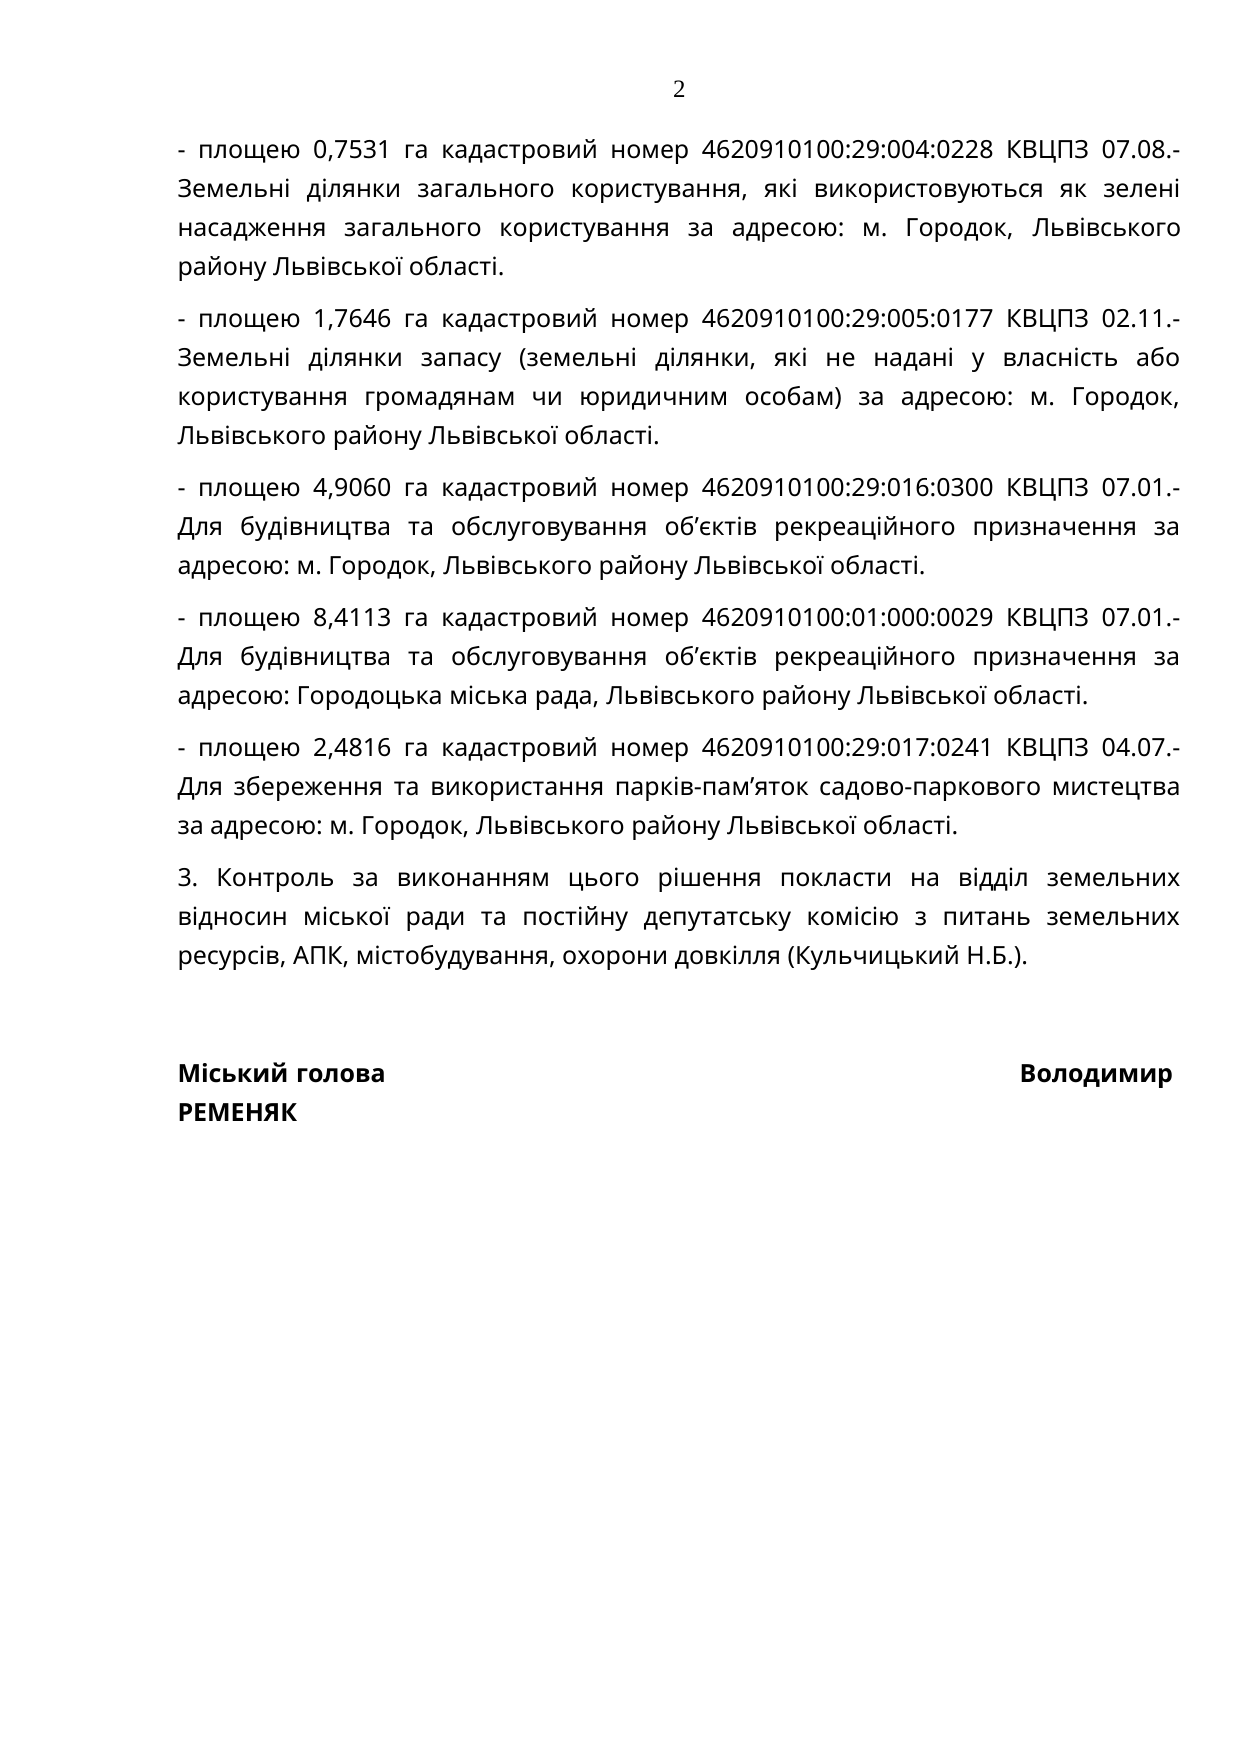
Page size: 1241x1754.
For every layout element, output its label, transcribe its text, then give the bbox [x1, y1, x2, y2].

list - площею 2,4816 га кадастровий номер 4620910100:29:017:0241 КВЦПЗ 04.07.- Для збереження та використання парків-пам’яток садово-паркового мистецтва за адресою: м. Городок, Львівського району Львівської області. [177, 764, 1181, 842]
list - площею 0,7531 га кадастровий номер 4620910100:29:004:0228 КВЦПЗ 07.08.- Земельні ділянки загального користування, які використовуються як зелені насадження загального користування за адресою: м. Городок, Львівського району Львівської області. [177, 165, 1181, 283]
list - площею 4,9060 га кадастровий номер 4620910100:29:016:0300 КВЦПЗ 07.01.- Для будівництва та обслуговування об’єктів рекреаційного призначення за адресою: м. Городок, Львівського району Львівської області. [177, 504, 1181, 582]
list - площею 1,7646 га кадастровий номер 4620910100:29:005:0177 КВЦПЗ 02.11.- Земельні ділянки запасу (земельні ділянки, які не надані у власність або користування громадянам чи юридичним особам) за адресою: м. Городок, Львівського району Львівської області. [177, 334, 1181, 452]
list - площею 8,4113 га кадастровий номер 4620910100:01:000:0029 КВЦПЗ 07.01.- Для будівництва та обслуговування об’єктів рекреаційного призначення за адресою: Городоцька міська рада, Львівського району Львівської області. [177, 634, 1181, 712]
text 3. Контроль за виконанням цього рішення покласти на відділ земельних відносин міської ради та постійну депутатську комісію з питань земельних ресурсів, АПК, містобудування, охорони довкілля (Кульчицький Н.Б.). [177, 859, 1181, 972]
text Міський голова Володимир РЕМЕНЯК [177, 1055, 1181, 1129]
